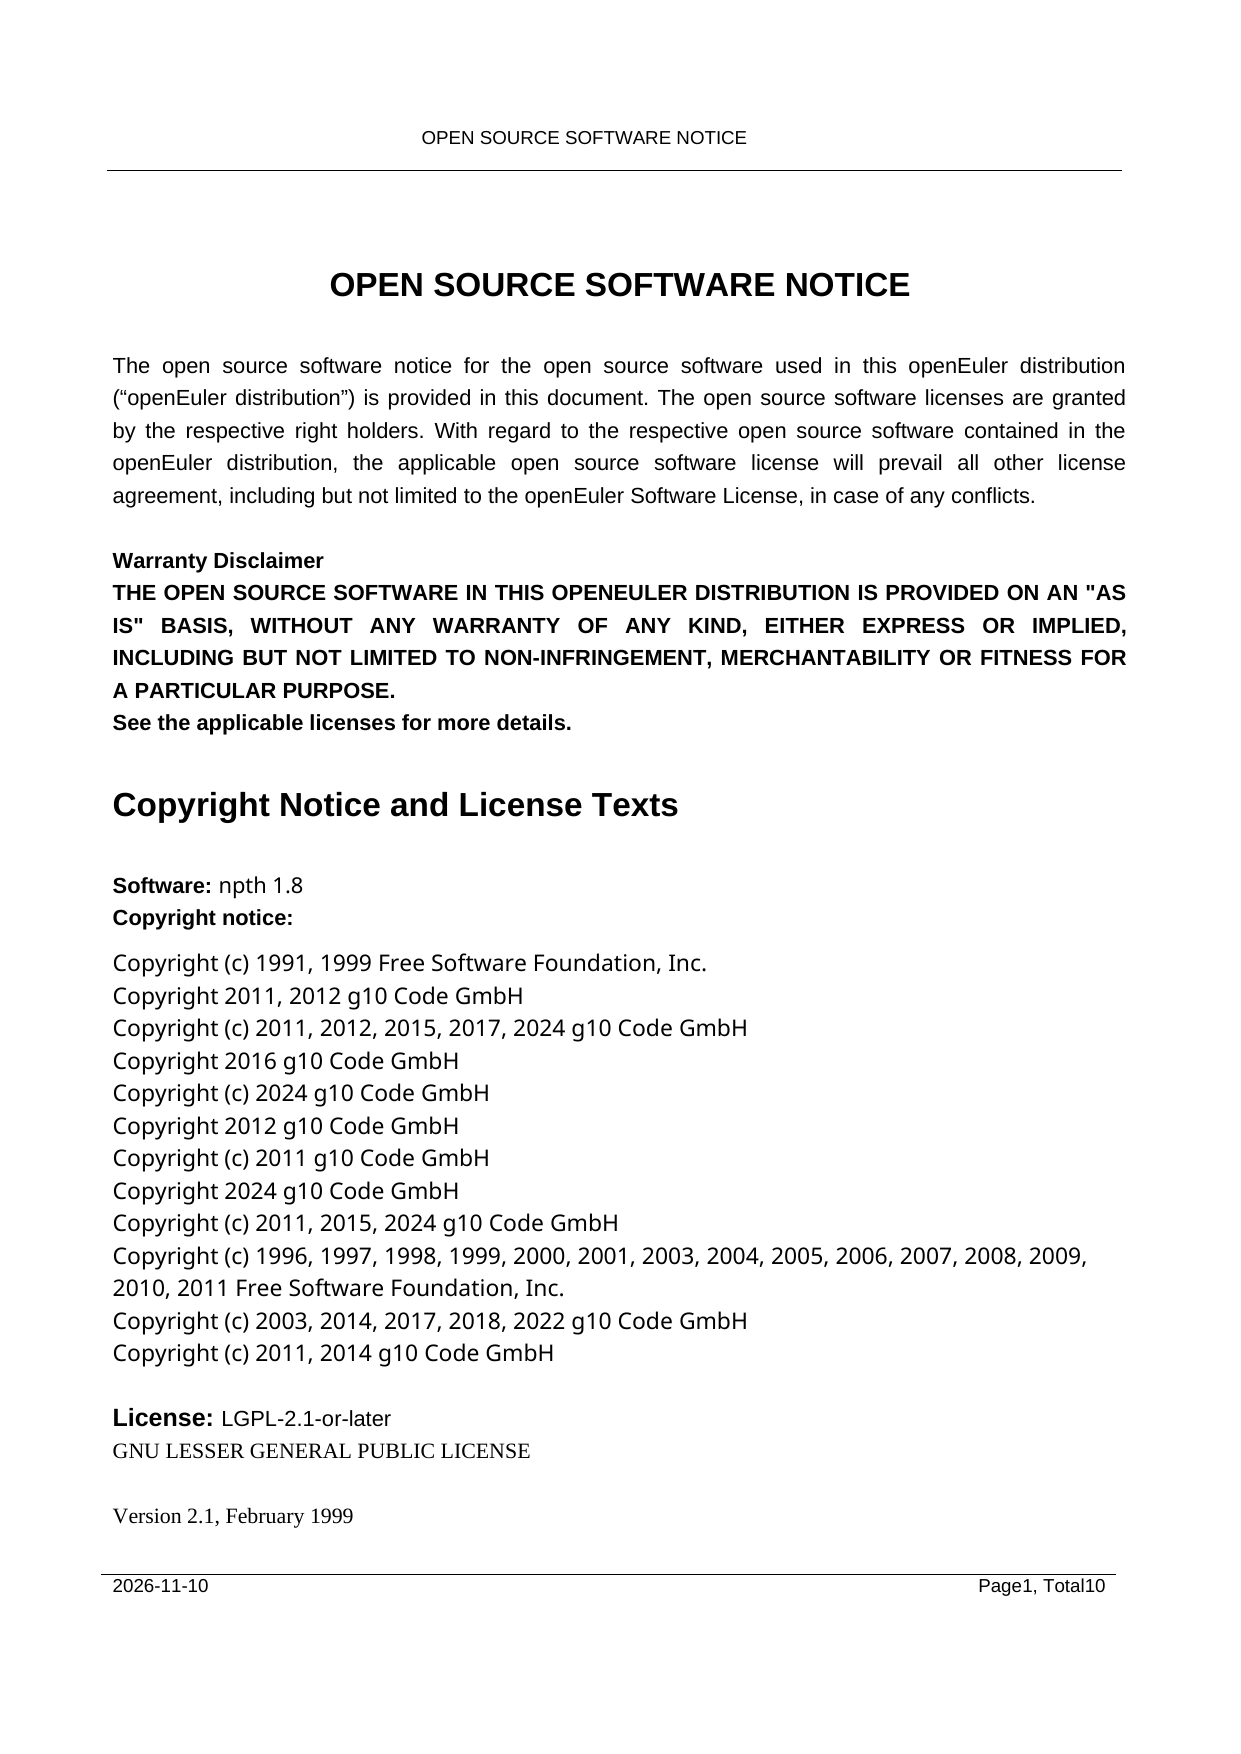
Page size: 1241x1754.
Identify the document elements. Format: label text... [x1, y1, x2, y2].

text Warranty Disclaimer [112, 544, 1128, 576]
text Copyright (c) 1991, 1999 Free Software Foundation, Inc. Copyright 2011, 2012 g10 Code GmbH Copyright (c) 2011, 2012, 2015, 2017, 2024 g10 Code GmbH Copyright 2016 g10 Code GmbH Copyright (c) 2024 g10 Code GmbH Copyright 2012 g10 Code GmbH Copyright (c) 2011 g10 Code GmbH Copyright 2024 g10 Code GmbH Copyright (c) 2011, 2015, 2024 g10 Code GmbH Copyright (c) 1996, 1997, 1998, 1999, 2000, 2001, 2003, 2004, 2005, 2006, 2007, 2008, 2009, 2010, 2011 Free Software Foundation, Inc. Copyright (c) 2003, 2014, 2017, 2018, 2022 g10 Code GmbH Copyright (c) 2011, 2014 g10 Code GmbH [112, 947, 1128, 1402]
text Copyright Notice and License Texts [112, 771, 1128, 836]
text License: LGPL-2.1-or-later [112, 1402, 1128, 1434]
text The open source software notice for the open source software used in this openEuler distribution (“openEuler distribution”) is provided in this document. The open source software licenses are granted by the respective right holders. With regard to the respective open source software contained in the openEuler distribution, the applicable open source software license will prevail all other license agreement, including but not limited to the openEuler Software License, in case of any conflicts. [112, 349, 1128, 511]
text Copyright notice: [112, 901, 1128, 934]
title Software: npth 1.8 [112, 869, 1128, 901]
text THE OPEN SOURCE SOFTWARE IN THIS OPENEULER DISTRIBUTION IS PROVIDED ON AN "AS IS" BASIS, WITHOUT ANY WARRANTY OF ANY KIND, EITHER EXPRESS OR IMPLIED, INCLUDING BUT NOT LIMITED TO NON-INFRINGEMENT, MERCHANTABILITY OR FITNESS FOR A PARTICULAR PURPOSE. See the applicable licenses for more details. [112, 576, 1128, 739]
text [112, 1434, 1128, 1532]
text OPEN SOURCE SOFTWARE NOTICE [112, 251, 1128, 316]
